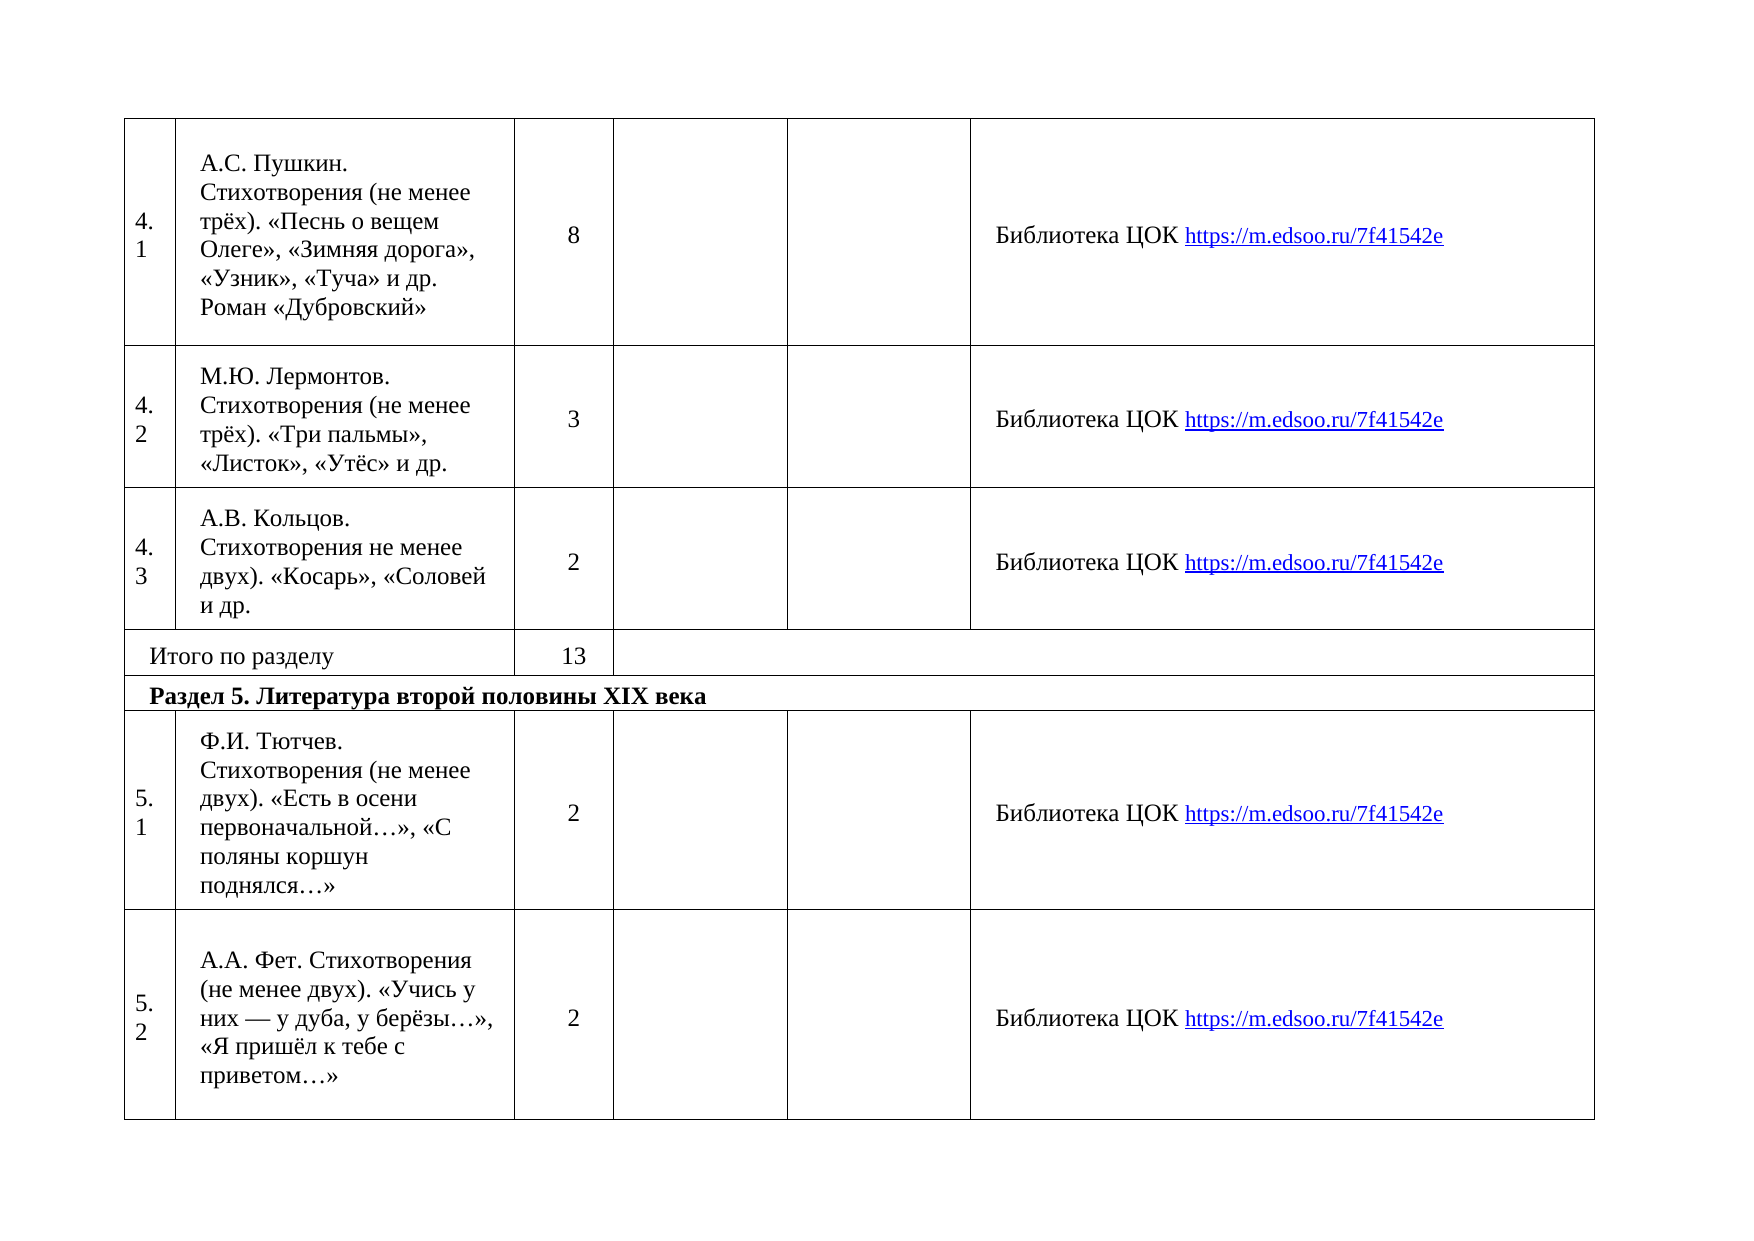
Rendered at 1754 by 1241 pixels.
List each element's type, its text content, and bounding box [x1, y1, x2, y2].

table_cell [788, 910, 970, 1119]
table_cell 8 [515, 119, 613, 345]
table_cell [971, 119, 1594, 345]
table_cell 3 [515, 346, 613, 487]
table_cell [614, 711, 787, 908]
table_cell А.А. Фет. Стихотворения (не менее двух). «Учись у них — у дуба, у берёзы…», «Я пришёл к тебе с приветом…» [176, 910, 514, 1119]
table_cell Ф.И. Тютчев. Стихотворения (не менее двух). «Есть в осени первоначальной…», «С поляны коршун поднялся…» [176, 711, 514, 908]
table_cell М.Ю. Лермонтов. Стихотворения (не менее трёх). «Три пальмы», «Листок», «Утёс» и др. [176, 346, 514, 487]
table_cell [614, 488, 787, 629]
table_cell Библиотека ЦОК https://m.edsoo.ru/7f41542e [971, 711, 1594, 908]
table_cell Библиотека ЦОК https://m.edsoo.ru/7f41542e [971, 488, 1594, 629]
table_cell 2 [515, 711, 613, 908]
table_cell Библиотека ЦОК https://m.edsoo.ru/7f41542e [971, 346, 1594, 487]
table_cell [788, 346, 970, 487]
table_cell [614, 630, 1594, 675]
table_cell [614, 910, 787, 1119]
table_cell 2 [515, 910, 613, 1119]
table_cell 5.1 [125, 711, 175, 908]
table_cell 5.2 [125, 910, 175, 1119]
table_cell [788, 119, 970, 345]
table_cell А.С. Пушкин. Стихотворения (не менее трёх). «Песнь о вещем Олеге», «Зимняя дорога», «Узник», «Туча» и др. Роман «Дубровский» [176, 119, 514, 345]
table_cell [971, 910, 1594, 1119]
table_cell А.В. Кольцов. Стихотворения не менее двух). «Косарь», «Соловей и др. [176, 488, 514, 629]
table_cell 4.2 [125, 346, 175, 487]
table_cell Итого по разделу [125, 630, 514, 675]
table_cell 2 [515, 488, 613, 629]
table_cell [788, 488, 970, 629]
table_cell [788, 711, 970, 908]
table_cell 4.1 [125, 119, 175, 345]
table_cell Раздел 5. Литература второй половины XIX века [125, 676, 1594, 710]
table_cell [614, 346, 787, 487]
table_cell 4.3 [125, 488, 175, 629]
table_cell [614, 119, 787, 345]
table_cell 13 [515, 630, 613, 675]
